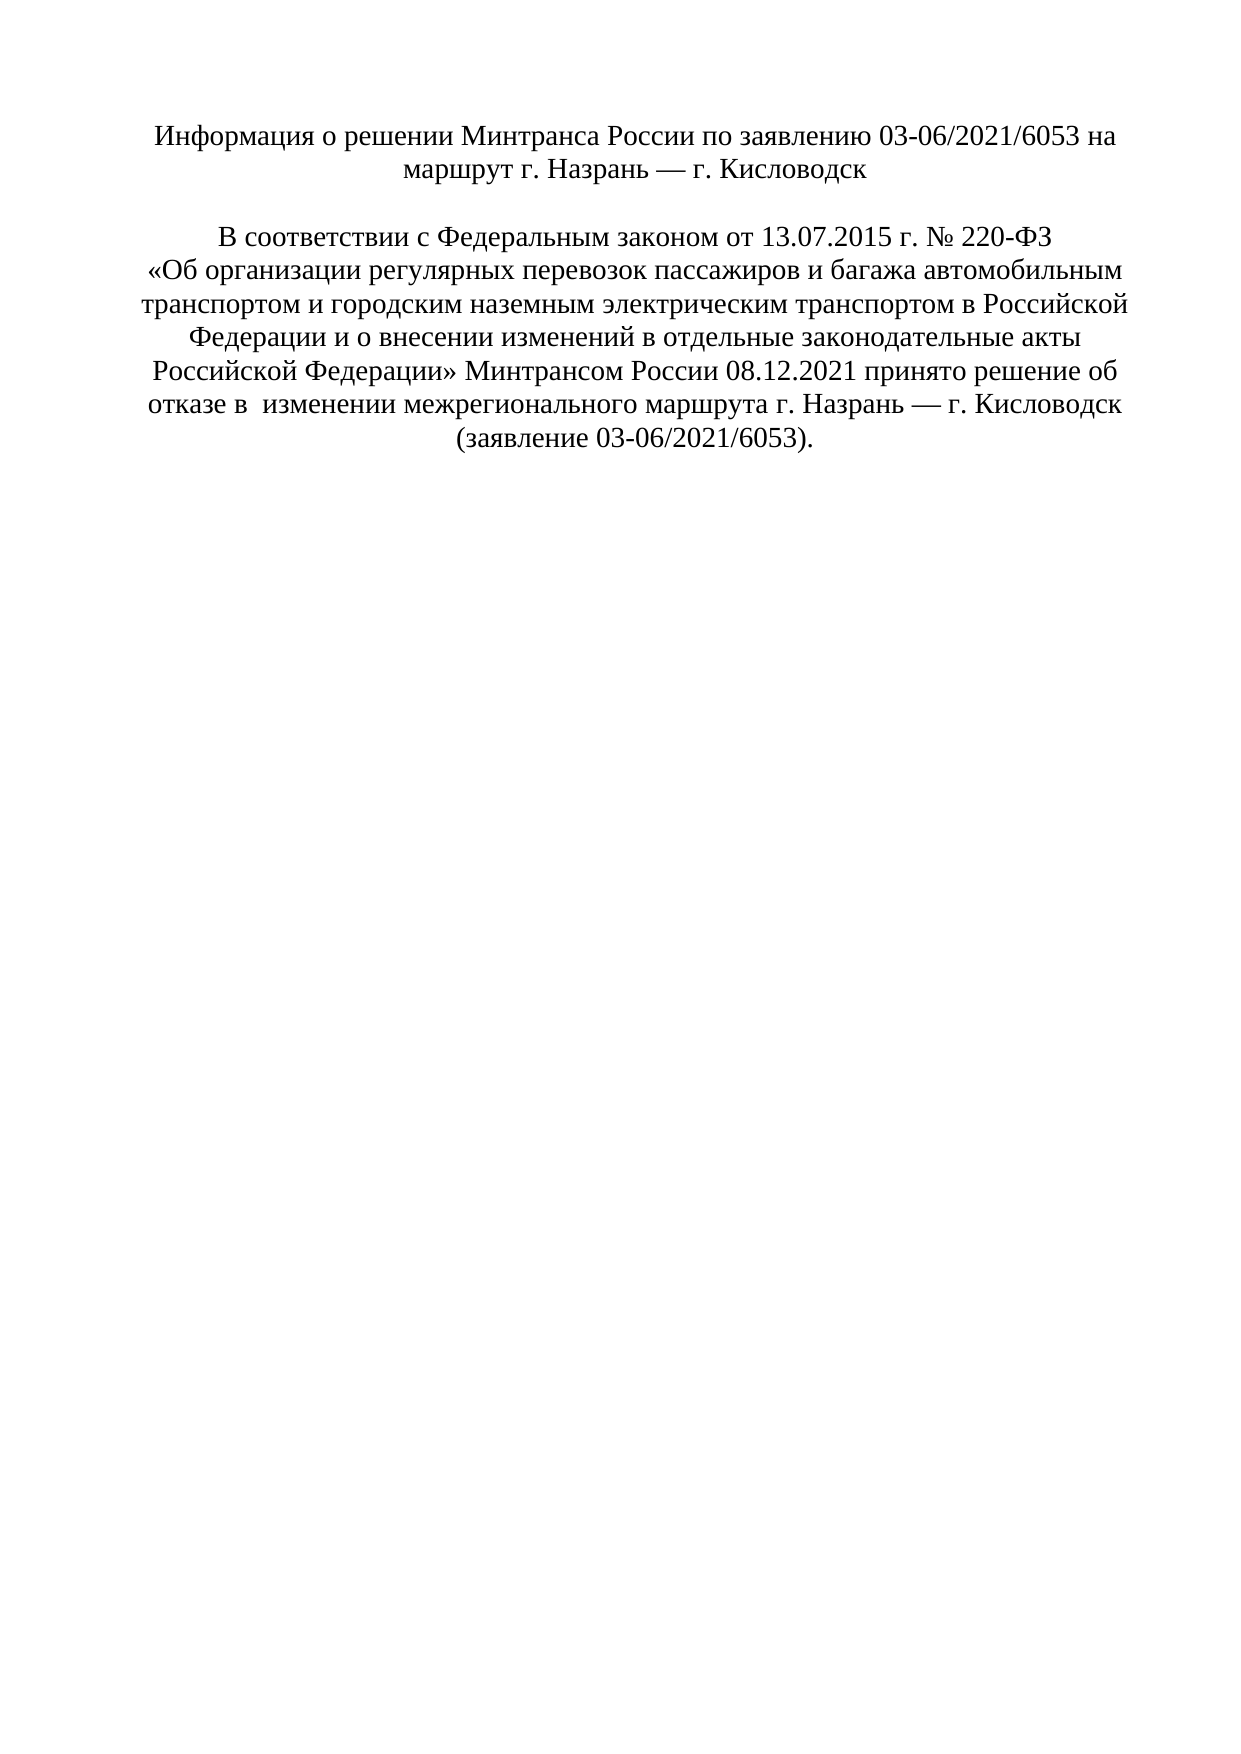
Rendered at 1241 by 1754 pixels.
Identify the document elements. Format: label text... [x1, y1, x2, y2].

text Информация о решении Минтранса России по заявлению 03-06/2021/6053 на маршрут г. Назрань — г. Кисловодск [118, 118, 1152, 185]
text В соответствии с Федеральным законом от 13.07.2015 г. № 220-ФЗ «Об организации регулярных перевозок пассажиров и багажа автомобильным транспортом и городским наземным электрическим транспортом в Российской Федерации и о внесении изменений в отдельные законодательные акты Российской Федерации» Минтрансом России 08.12.2021 принято решение об отказе в изменении межрегионального маршрута г. Назрань — г. Кисловодск (заявление 03-06/2021/6053). [118, 219, 1152, 453]
